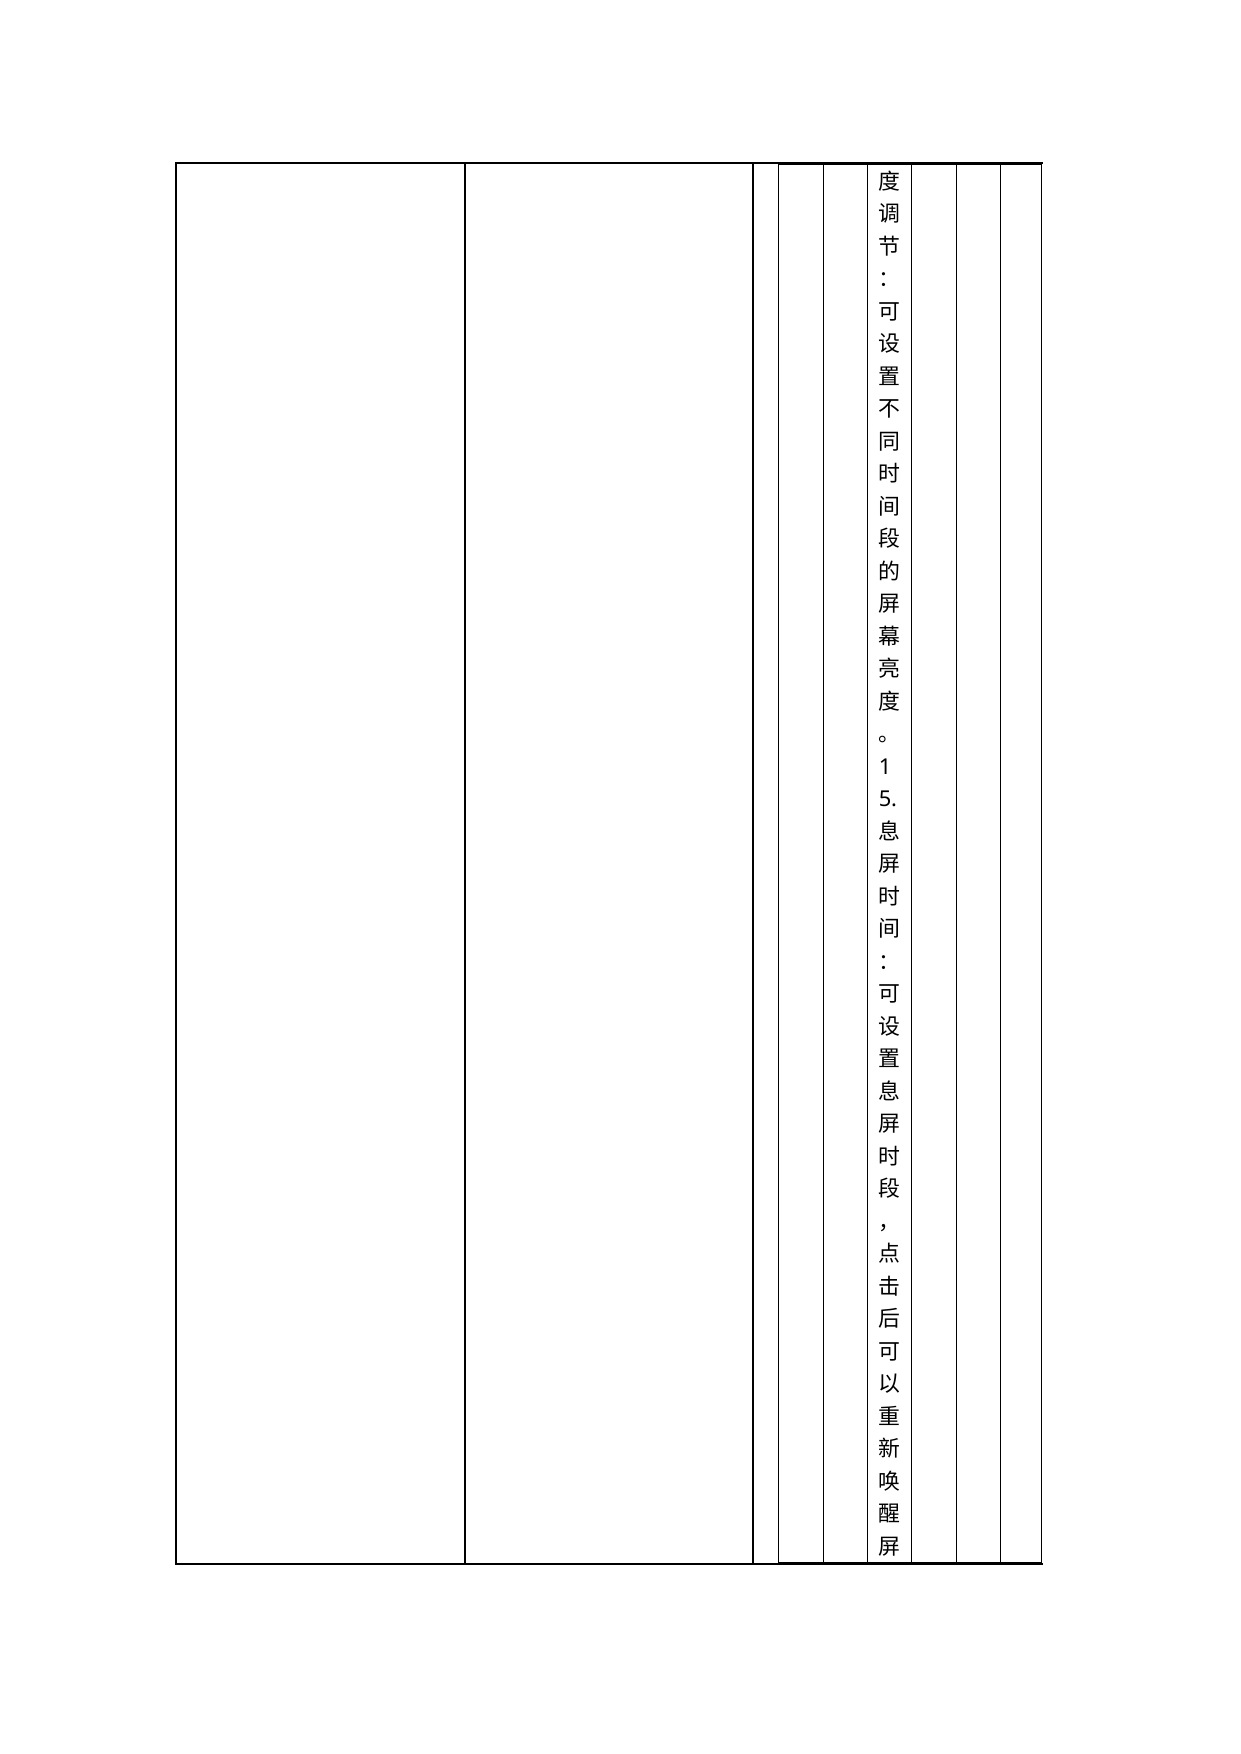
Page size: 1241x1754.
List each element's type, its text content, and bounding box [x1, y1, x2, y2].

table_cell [824, 165, 867, 1562]
table_cell 1 [177, 164, 464, 1563]
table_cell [912, 165, 956, 1562]
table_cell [754, 164, 778, 1563]
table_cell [868, 165, 911, 1562]
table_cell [1001, 165, 1041, 1562]
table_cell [957, 165, 1000, 1562]
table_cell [779, 165, 823, 1562]
table_cell ▲ [466, 164, 752, 1563]
